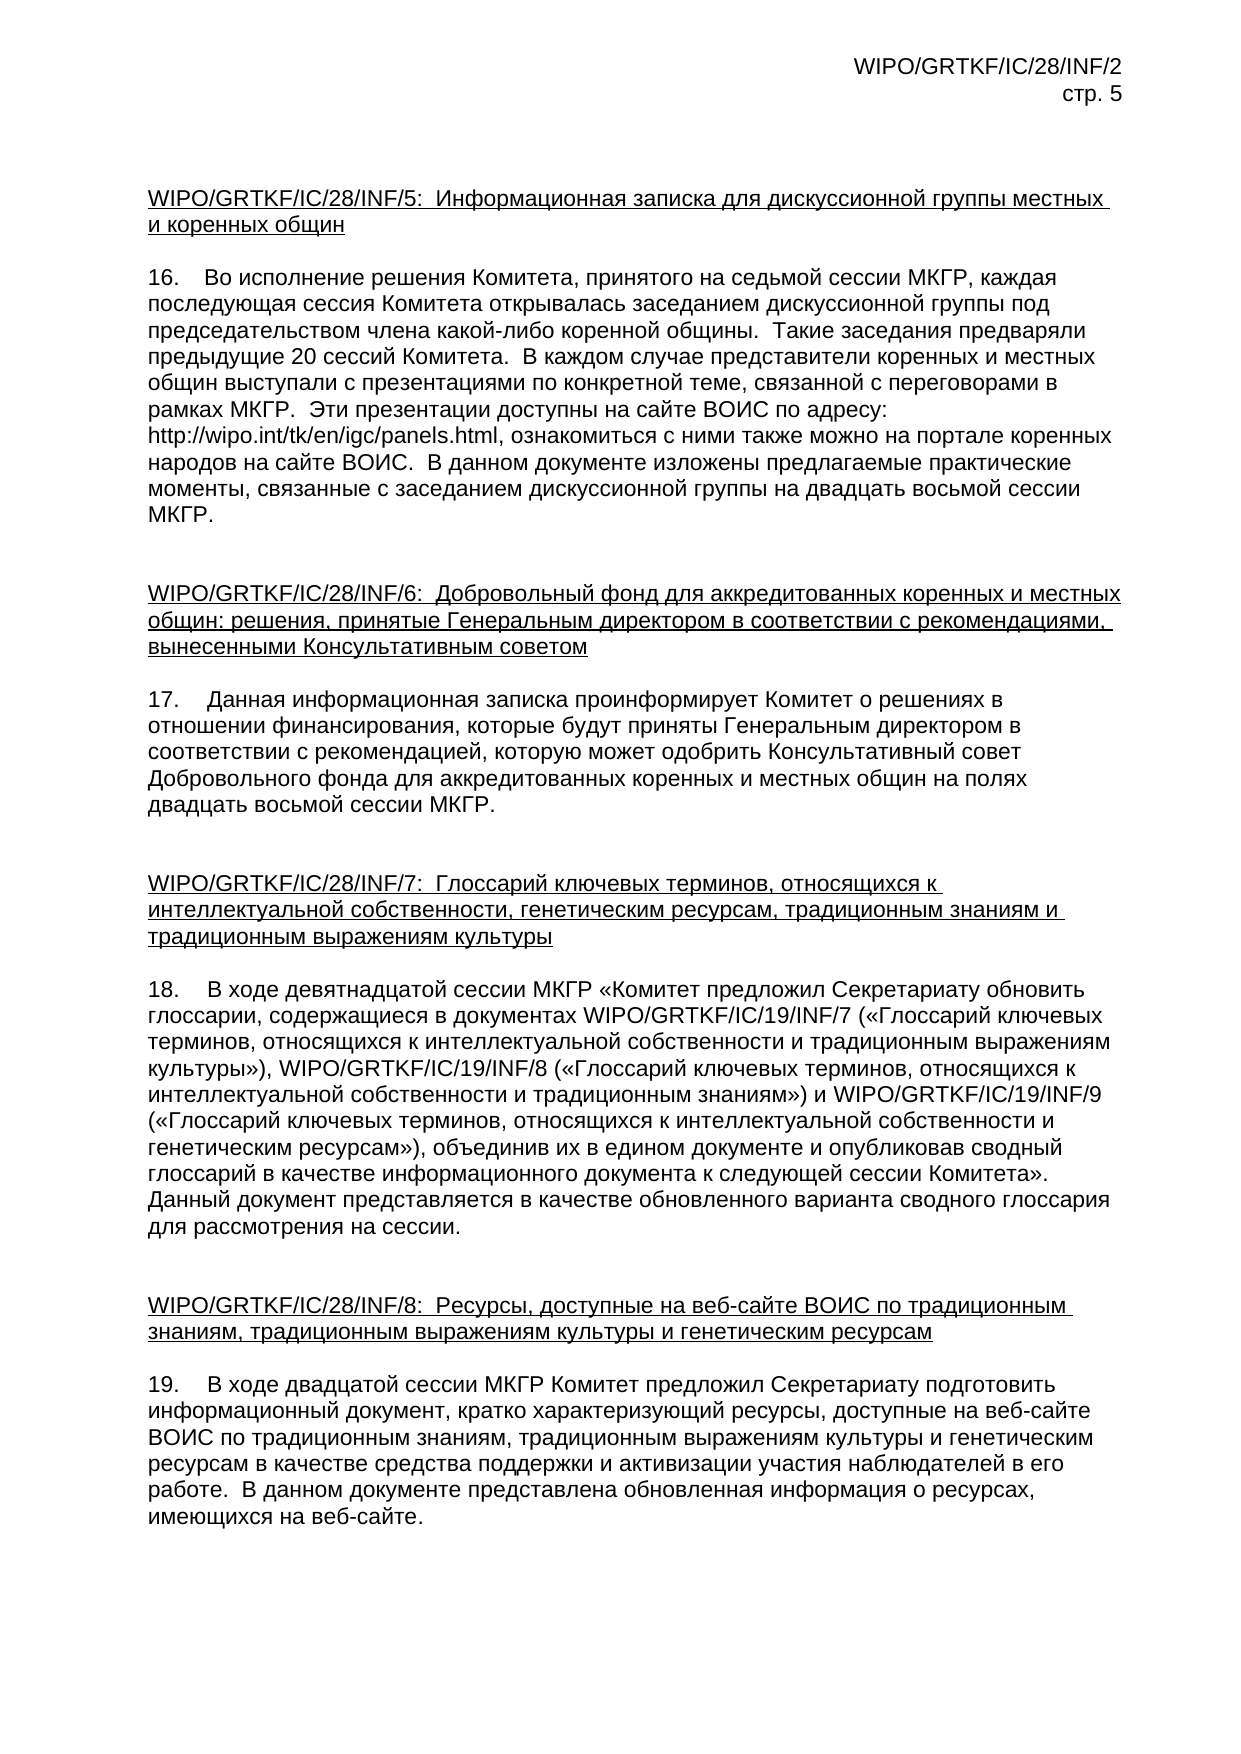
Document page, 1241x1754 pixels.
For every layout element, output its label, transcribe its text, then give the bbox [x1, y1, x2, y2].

text В ходе двадцатой сессии МКГР Комитет предложил Секретариату подготовить информационный документ, кратко характеризующий ресурсы, доступные на веб-сайте ВОИС по традиционным знаниям, традиционным выражениям культуры и генетическим ресурсам в качестве средства поддержки и активизации участия наблюдателей в его работе. В данном документе представлена обновленная информация о ресурсах, имеющихся на веб-сайте. [148, 1371, 1122, 1529]
text Во исполнение решения Комитета, принятого на седьмой сессии МКГР, каждая последующая сессия Комитета открывалась заседанием дискуссионной группы под председательством члена какой-либо коренной общины. Такие заседания предваряли предыдущие 20 сессий Комитета. В каждом случае представители коренных и местных общин выступали с презентациями по конкретной теме, связанной с переговорами в рамках МКГР. Эти презентации доступны на сайте ВОИС по адресу: http://wipo.int/tk/en/igc/panels.html, ознакомиться с ними также можно на портале коренных народов на сайте ВОИС. В данном документе изложены предлагаемые практические моменты, связанные с заседанием дискуссионной группы на двадцать восьмой сессии МКГР. [148, 264, 1122, 527]
text В ходе девятнадцатой сессии МКГР «Комитет предложил Секретариату обновить глоссарии, содержащиеся в документах WIPO/GRTKF/IC/19/INF/7 («Глоссарий ключевых терминов, относящихся к интеллектуальной собственности и традиционным выражениям культуры»), WIPO/GRTKF/IC/19/INF/8 («Глоссарий ключевых терминов, относящихся к интеллектуальной собственности и традиционным знаниям») и WIPO/GRTKF/IC/19/INF/9 («Глоссарий ключевых терминов, относящихся к интеллектуальной собственности и генетическим ресурсам»), объединив их в едином документе и опубликовав сводный глоссарий в качестве информационного документа к следующей сессии Комитета». Данный документ представляется в качестве обновленного варианта сводного глоссария для рассмотрения на сессии. [148, 976, 1122, 1239]
text WIPO/GRTKF/IC/28/INF/8: Ресурсы, доступные на веб-сайте ВОИС по традиционным знаниям, традиционным выражениям культуры и генетическим ресурсам [148, 1292, 1122, 1344]
text WIPO/GRTKF/IC/28/INF/5: Информационная записка для дискуссионной группы местных и коренных общин [148, 185, 1122, 238]
text WIPO/GRTKF/IC/28/INF/6: Добровольный фонд для аккредитованных коренных и местных общин: решения, принятые Генеральным директором в соответствии с рекомендациями, вынесенными Консультативным советом [148, 580, 1122, 659]
text Данная информационная записка проинформирует Комитет о решениях в отношении финансирования, которые будут приняты Генеральным директором в соответствии с рекомендацией, которую может одобрить Консультативный совет Добровольного фонда для аккредитованных коренных и местных общин на полях двадцать восьмой сессии МКГР. [148, 686, 1122, 817]
text WIPO/GRTKF/IC/28/INF/7: Глоссарий ключевых терминов, относящихся к интеллектуальной собственности, генетическим ресурсам, традиционным знаниям и традиционным выражениям культуры [148, 870, 1122, 949]
